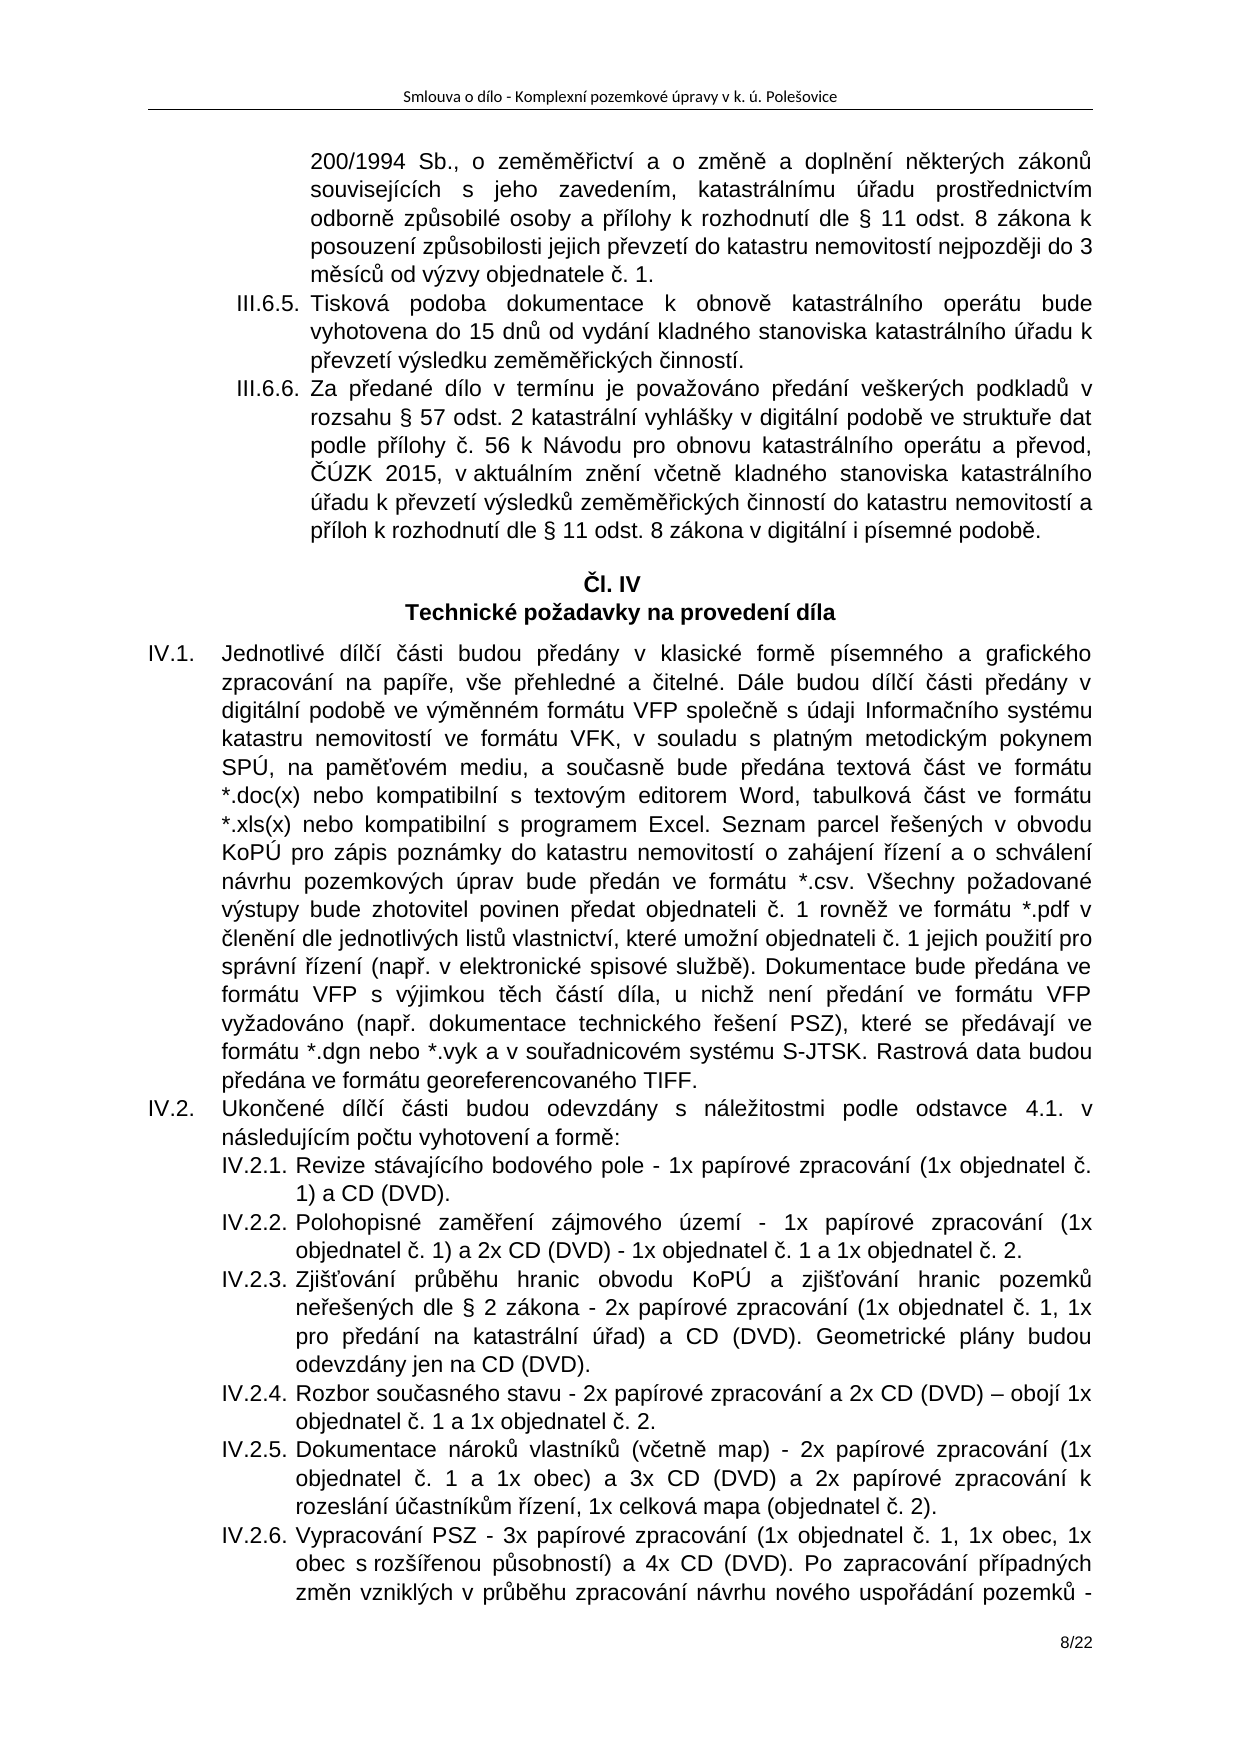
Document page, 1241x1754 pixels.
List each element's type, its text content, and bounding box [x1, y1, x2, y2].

text Dokumentace nároků vlastníků (včetně map) - 2x papírové zpracování (1x objednatel č. 1 a 1x obec) a 3x CD (DVD) a 2x papírové zpracování k rozeslání účastníkům řízení, 1x celková mapa (objednatel č. 2). [221, 1436, 1093, 1519]
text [236, 148, 1093, 288]
list Jednotlivé dílčí části budou předány v klasické formě písemného a grafického zpracování na papíře, vše přehledné a čitelné. Dále budou dílčí části předány v digitální podobě ve výměnném formátu VFP společně s údaji Informačního systému katastru nemovitostí ve formátu VFK, v souladu s platným metodickým pokynem SPÚ, na paměťovém mediu, a současně bude předána textová část ve formátu *.doc(x) nebo kompatibilní s textovým editorem Word, tabulková část ve formátu *.xls(x) nebo kompatibilní s programem Excel. Seznam parcel řešených v obvodu KoPÚ pro zápis poznámky do katastru nemovitostí o zahájení řízení a o schválení návrhu pozemkových úprav bude předán ve formátu *.csv. Všechny požadované výstupy bude zhotovitel povinen předat objednateli č. 1 rovněž ve formátu *.pdf v členění dle jednotlivých listů vlastnictví, které umožní objednateli č. 1 jejich použití pro správní řízení (např. v elektronické spisové službě). Dokumentace bude předána ve formátu VFP s výjimkou těch částí díla, u nichž není předání ve formátu VFP vyžadováno (např. dokumentace technického řešení PSZ), které se předávají ve formátu *.dgn nebo *.vyk a v souřadnicovém systému S-JTSK. Rastrová data budou předána ve formátu georeferencovaného TIFF. [148, 640, 1093, 1093]
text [221, 1522, 1093, 1605]
text Revize stávajícího bodového pole - 1x papírové zpracování (1x objednatel č. 1) a CD (DVD). [221, 1152, 1093, 1207]
text Tisková podoba dokumentace k obnově katastrálního operátu bude vyhotovena do 15 dnů od vydání kladného stanoviska katastrálního úřadu k převzetí výsledku zeměměřických činností. [236, 290, 1093, 373]
text Technické požadavky na provedení díla [148, 571, 1093, 626]
list Ukončené dílčí části budou odevzdány s náležitostmi podle odstavce 4.1. v následujícím počtu vyhotovení a formě: [148, 1095, 1093, 1150]
text Rozbor současného stavu - 2x papírové zpracování a 2x CD (DVD) – obojí 1x objednatel č. 1 a 1x objednatel č. 2. [221, 1379, 1093, 1434]
text Zjišťování průběhu hranic obvodu KoPÚ a zjišťování hranic pozemků neřešených dle § 2 zákona - 2x papírové zpracování (1x objednatel č. 1, 1x pro předání na katastrální úřad) a CD (DVD). Geometrické plány budou odevzdány jen na CD (DVD). [221, 1266, 1093, 1377]
text Za předané dílo v termínu je považováno předání veškerých podkladů v rozsahu § 57 odst. 2 katastrální vyhlášky v digitální podobě ve struktuře dat podle přílohy č. 56 k Návodu pro obnovu katastrálního operátu a převod, ČÚZK 2015, v aktuálním znění včetně kladného stanoviska katastrálního úřadu k převzetí výsledků zeměměřických činností do katastru nemovitostí a příloh k rozhodnutí dle § 11 odst. 8 zákona v digitální i písemné podobě. [236, 375, 1093, 544]
text Polohopisné zaměření zájmového území - 1x papírové zpracování (1x objednatel č. 1) a 2x CD (DVD) - 1x objednatel č. 1 a 1x objednatel č. 2. [221, 1209, 1093, 1264]
